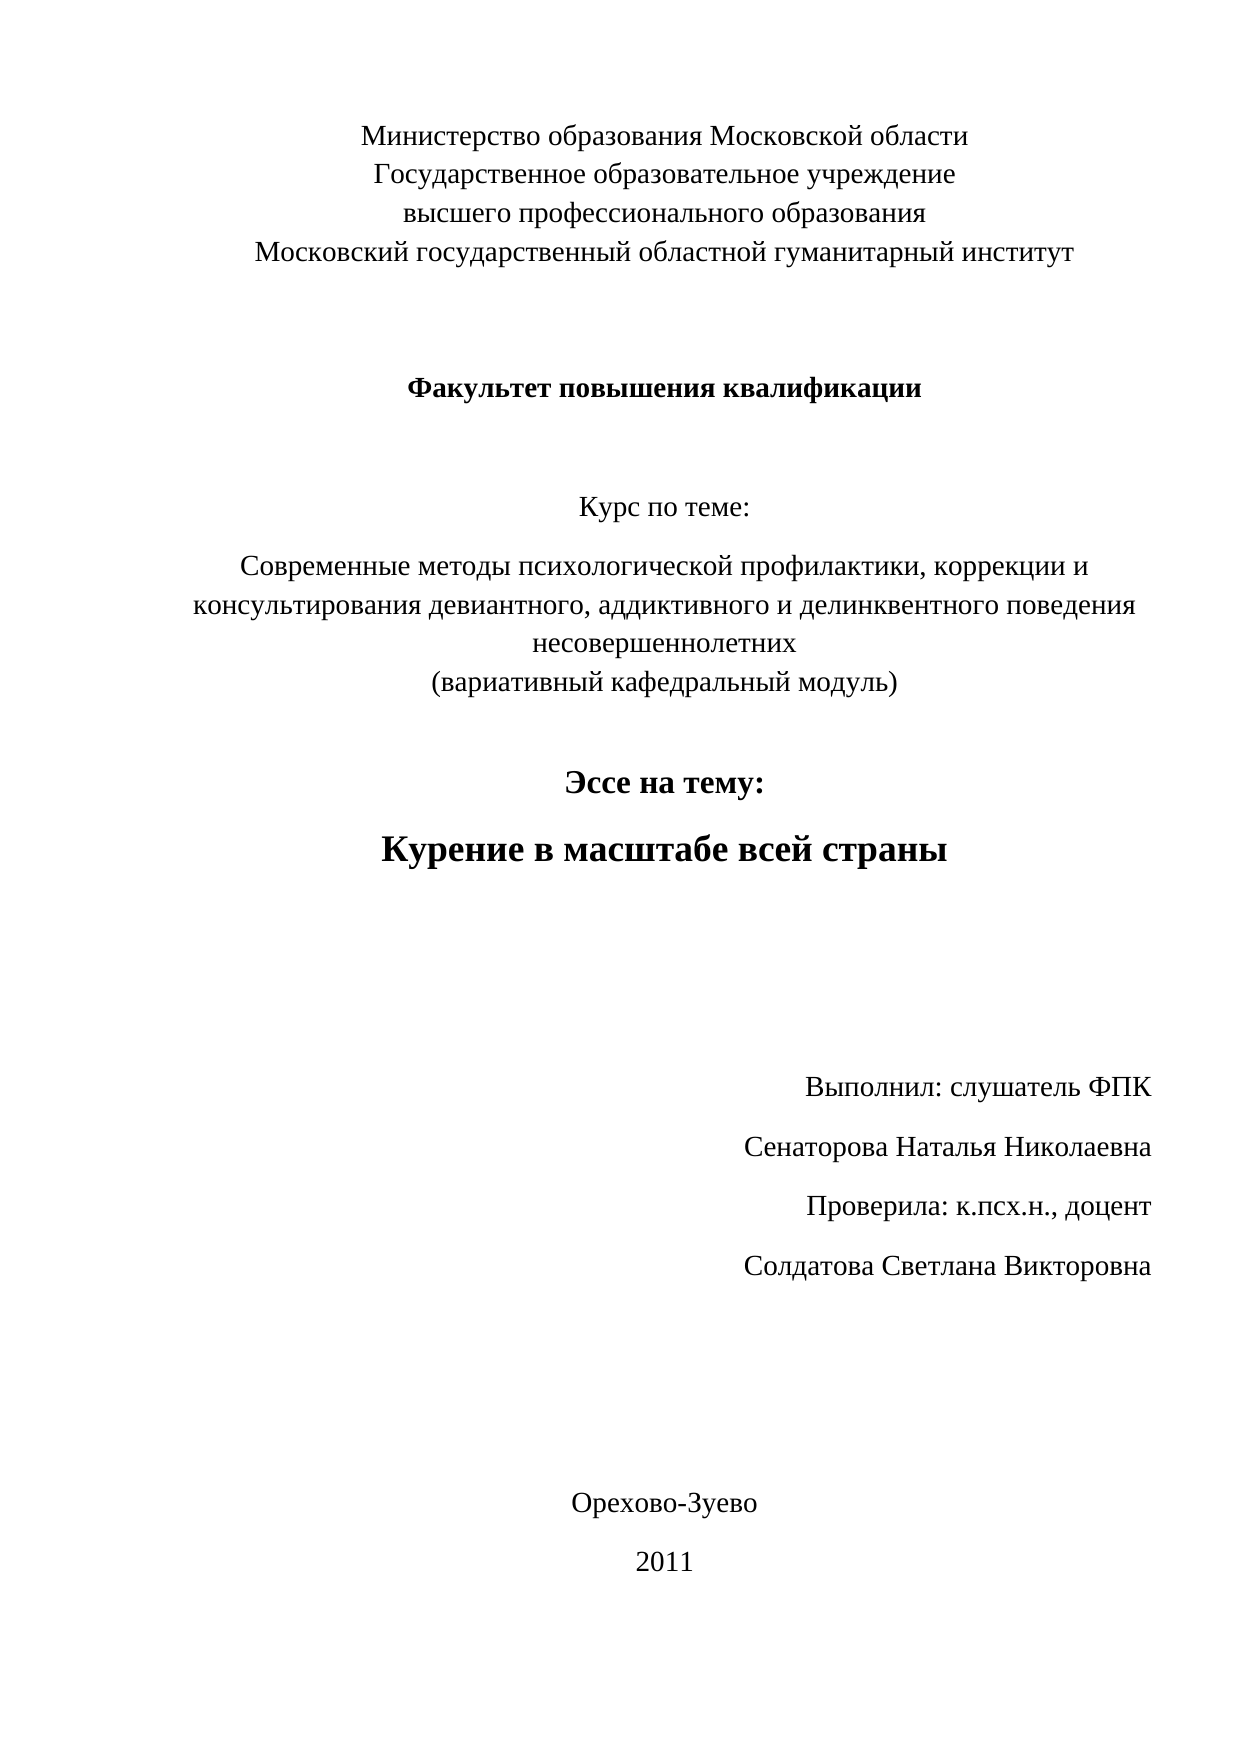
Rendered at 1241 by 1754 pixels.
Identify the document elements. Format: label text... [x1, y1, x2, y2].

text Выполнил: слушатель ФПК [177, 1069, 1152, 1103]
text Министерство образования Московской области [177, 118, 1152, 152]
text Государственное образовательное учреждение [177, 157, 1152, 190]
text Солдатова Светлана Викторовна [177, 1248, 1152, 1281]
text Орехово-Зуево [177, 1485, 1152, 1519]
text Сенаторова Наталья Николаевна [177, 1129, 1152, 1162]
text Курс по теме: [177, 489, 1152, 522]
text 2011 [177, 1544, 1152, 1578]
text Факультет повышения квалификации [177, 370, 1152, 404]
text (вариативный кафедральный модуль) [177, 664, 1152, 697]
text Московский государственный областной гуманитарный институт [177, 234, 1152, 267]
text высшего профессионального образования [177, 195, 1152, 229]
text Эссе на тему: [177, 762, 1152, 800]
text Курение в масштабе всей страны [177, 827, 1152, 870]
text Проверила: к.псх.н., доцент [177, 1188, 1152, 1222]
text Современные методы психологической профилактики, коррекции и консультирования девиантного, аддиктивного и делинквентного поведения несовершеннолетних [177, 548, 1152, 659]
